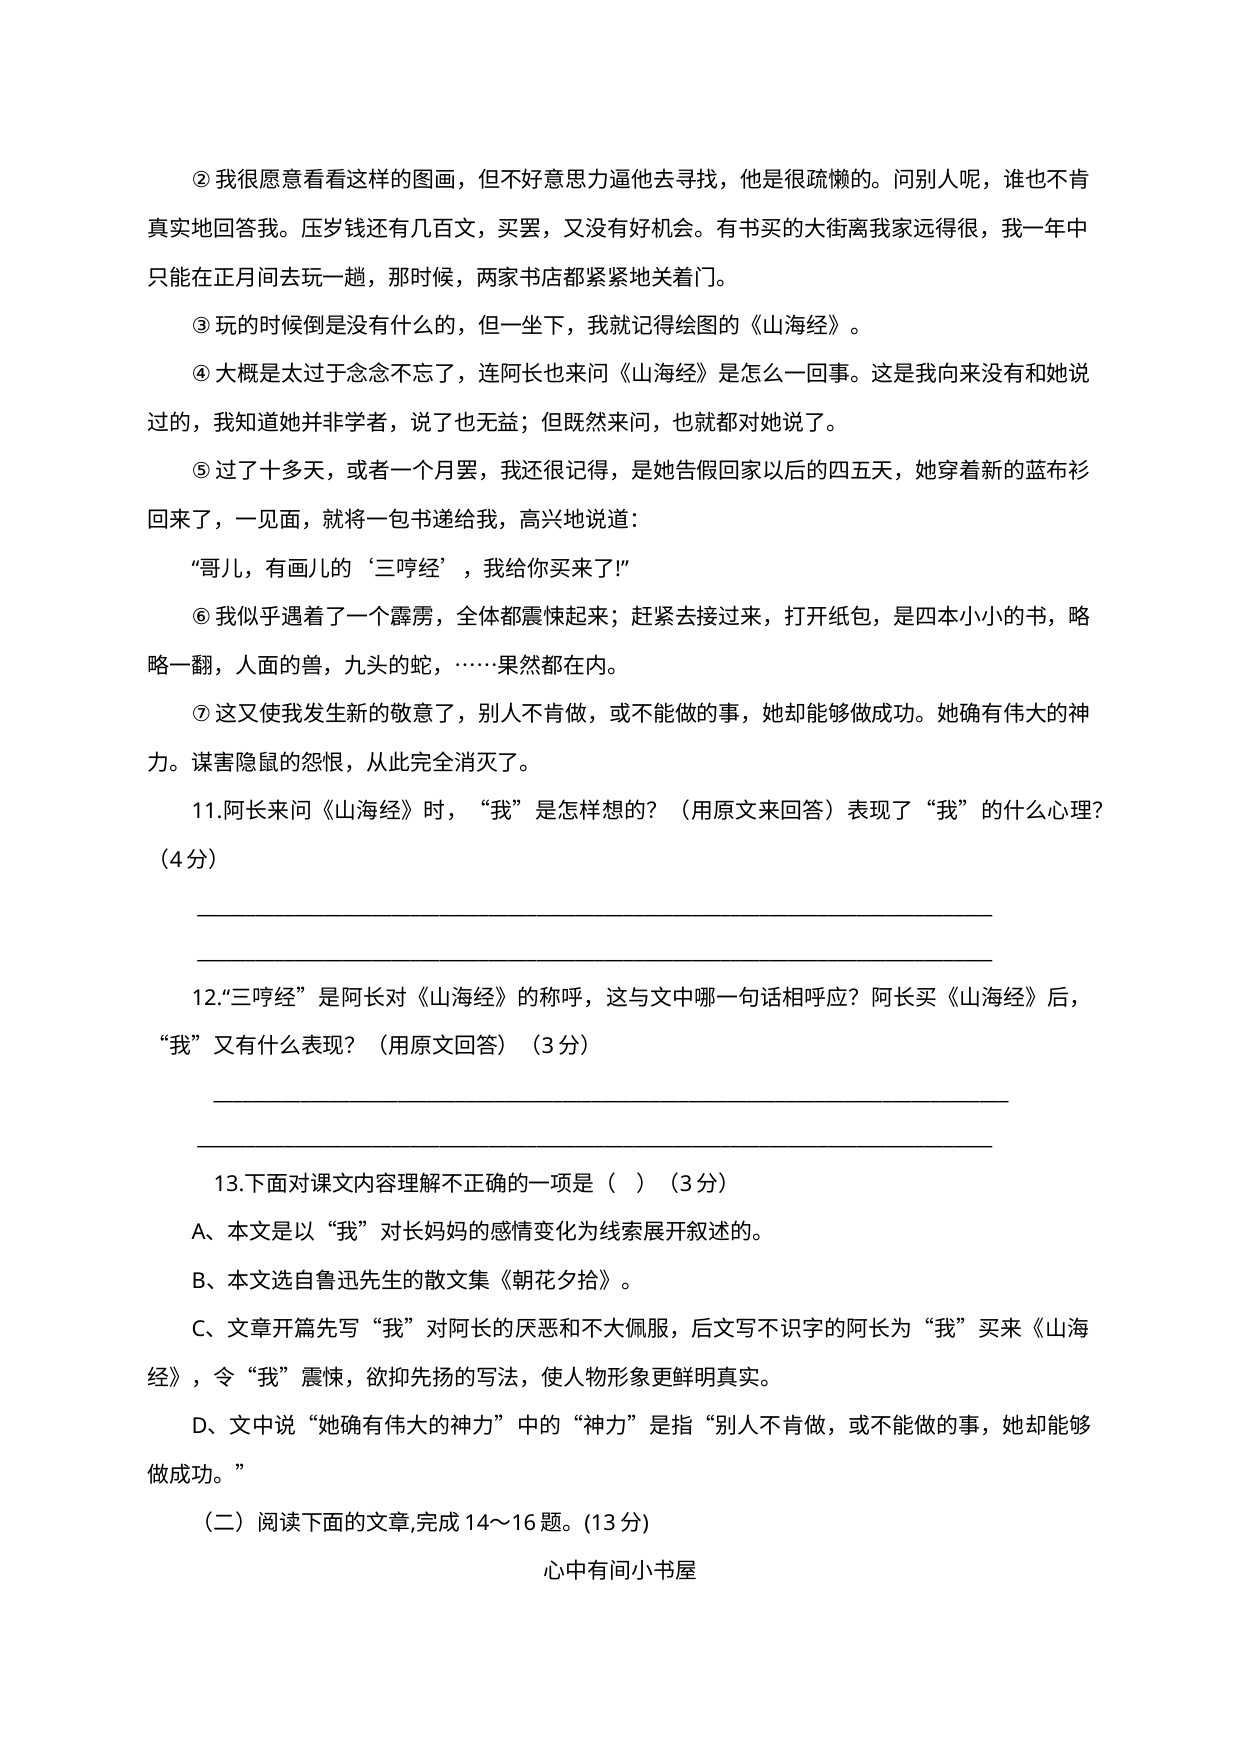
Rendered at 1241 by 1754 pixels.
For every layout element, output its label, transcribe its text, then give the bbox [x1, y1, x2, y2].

text 11.阿长来问《山海经》时，“我”是怎样想的？（用原文来回答）表现了“我”的什么心理？（4分） [148, 793, 1092, 874]
text 12.“三哼经”是阿长对《山海经》的称呼，这与文中哪一句话相呼应？阿长买《山海经》后，“我”又有什么表现？（用原文回答）（3分） [148, 979, 1092, 1061]
text B、本文选自鲁迅先生的散文集《朝花夕拾》。 [148, 1262, 1092, 1295]
text __________________________________________________________________________________ [148, 890, 1092, 920]
text ④大概是太过于念念不忘了，连阿长也来问《山海经》是怎么一回事。这是我向来没有和她说过的，我知道她并非学者，说了也无益；但既然来问，也就都对她说了。 [148, 356, 1092, 437]
text ⑥我似乎遇着了一个霹雳，全体都震悚起来；赶紧去接过来，打开纸包，是四本小小的书，略略一翻，人面的兽，九头的蛇，……果然都在内。 [148, 599, 1092, 680]
text __________________________________________________________________________________ [148, 1076, 1092, 1106]
text C、文章开篇先写“我”对阿长的厌恶和不大佩服，后文写不识字的阿长为“我”买来《山海经》，令“我”震悚，欲抑先扬的写法，使人物形象更鲜明真实。 [148, 1311, 1092, 1392]
text ②我很愿意看看这样的图画，但不好意思力逼他去寻找，他是很疏懒的。问别人呢，谁也不肯真实地回答我。压岁钱还有几百文，买罢，又没有好机会。有书买的大街离我家远得很，我一年中只能在正月间去玩一趟，那时候，两家书店都紧紧地关着门。 [148, 162, 1092, 292]
text （二）阅读下面的文章,完成14～16题。(13分) [148, 1505, 1092, 1537]
text A、本文是以“我”对长妈妈的感情变化为线索展开叙述的。 [148, 1214, 1092, 1247]
text 心中有间小书屋 [148, 1552, 1092, 1585]
text __________________________________________________________________________________ [148, 934, 1092, 964]
text D、文中说“她确有伟大的神力”中的“神力”是指“别人不肯做，或不能做的事，她却能够做成功。” [148, 1408, 1092, 1489]
text 13.下面对课文内容理解不正确的一项是（ ）（3分） [148, 1166, 1092, 1198]
text “哥儿，有画儿的‘三哼经’，我给你买来了!” [148, 550, 1092, 583]
text ⑤过了十多天，或者一个月罢，我还很记得，是她告假回家以后的四五天，她穿着新的蓝布衫回来了，一见面，就将一包书递给我，高兴地说道： [148, 453, 1092, 534]
text ③玩的时候倒是没有什么的，但一坐下，我就记得绘图的《山海经》。 [148, 308, 1092, 340]
text __________________________________________________________________________________ [148, 1121, 1092, 1151]
text ⑦这又使我发生新的敬意了，别人不肯做，或不能做的事，她却能够做成功。她确有伟大的神力。谋害隐鼠的怨恨，从此完全消灭了。 [148, 696, 1092, 777]
